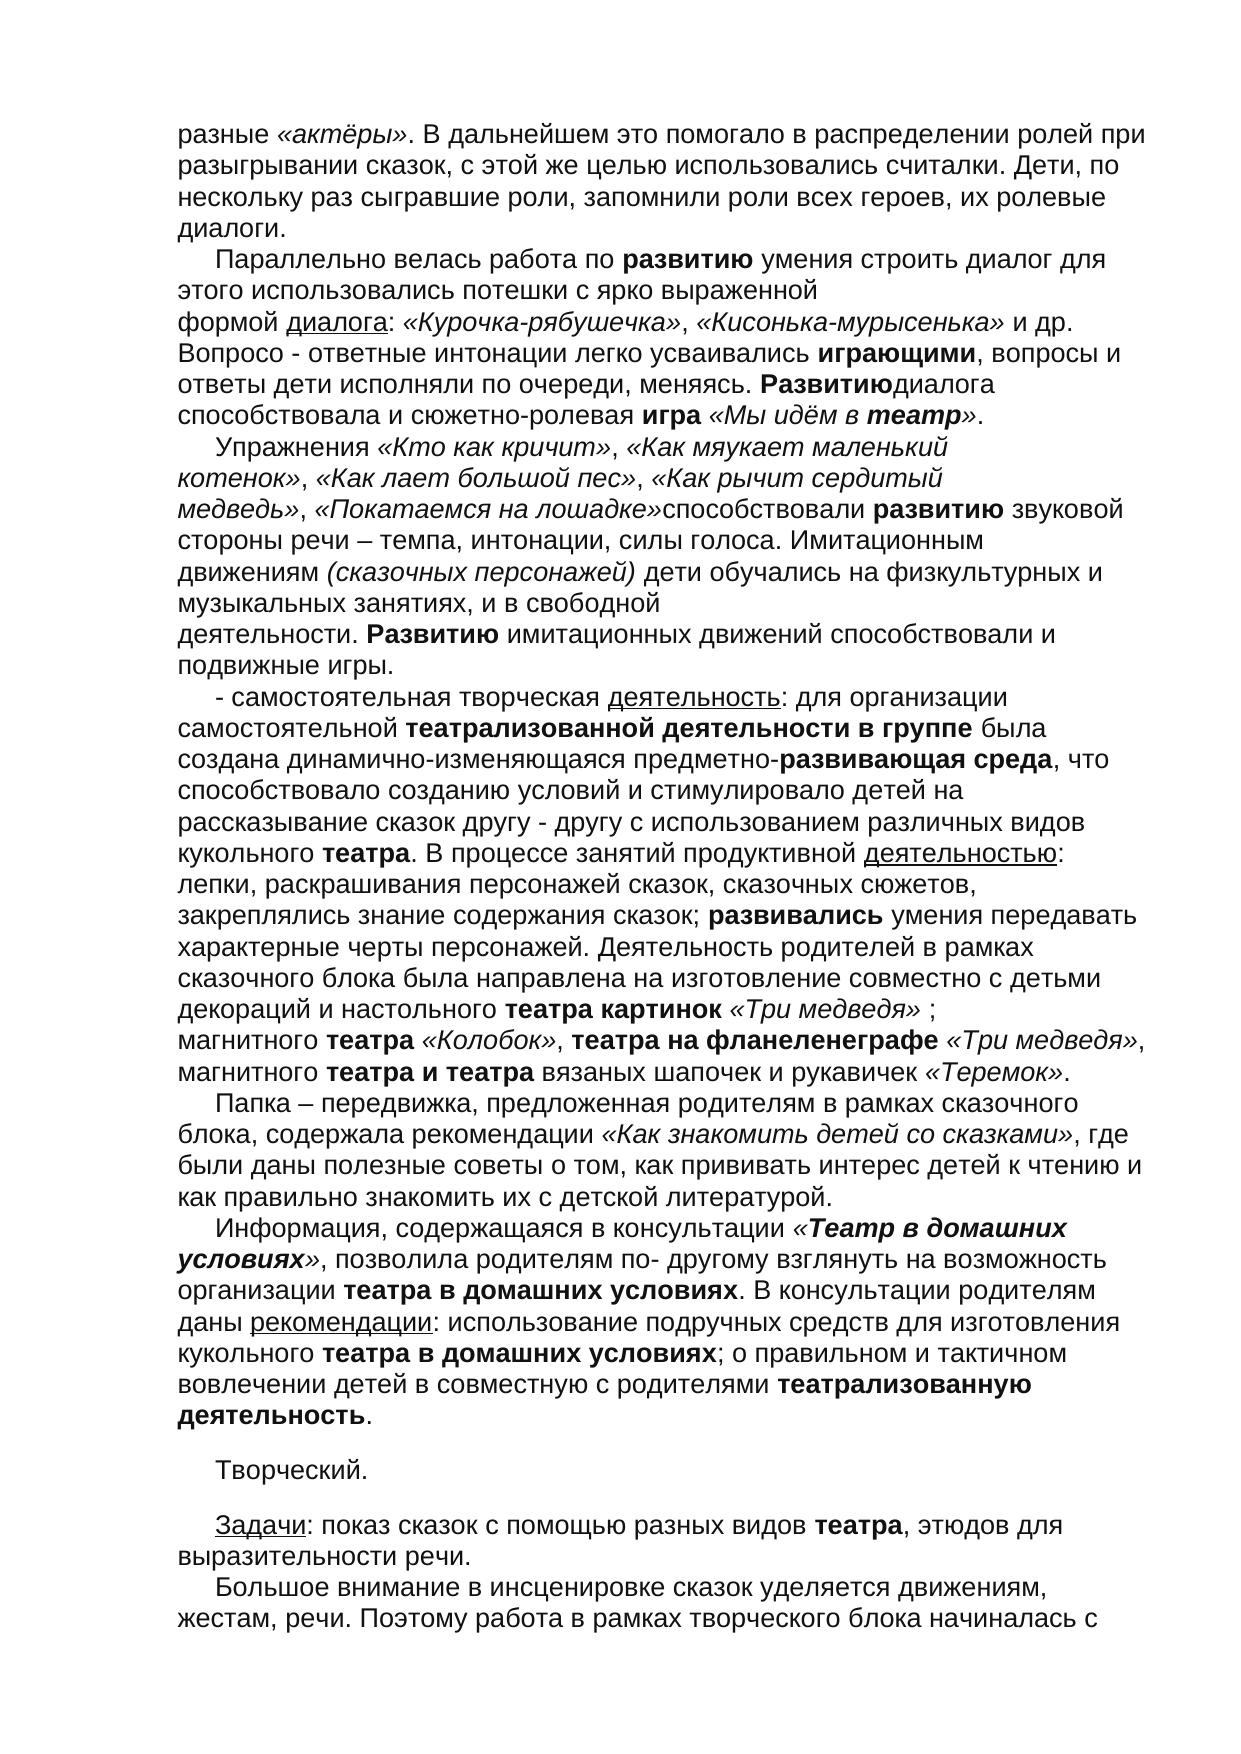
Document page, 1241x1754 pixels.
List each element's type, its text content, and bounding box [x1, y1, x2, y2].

text - самостоятельная творческая деятельность: для организации самостоятельной театрализованной деятельности в группе была создана динамично-изменяющаяся предметно-развивающая среда, что способствовало созданию условий и стимулировало детей на рассказывание сказок другу - другу с использованием различных видов кукольного театра. В процессе занятий продуктивной деятельностью: лепки, раскрашивания персонажей сказок, сказочных сюжетов, закреплялись знание содержания сказок; развивались умения передавать характерные черты персонажей. Деятельность родителей в рамках сказочного блока была направлена на изготовление совместно с детьми декораций и настольного театра картинок «Три медведя» ; магнитного театра «Колобок», театра на фланеленеграфе «Три медведя», магнитного театра и театра вязаных шапочек и рукавичек «Теремок». [177, 681, 1152, 1087]
text Творческий. [177, 1454, 1152, 1485]
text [177, 118, 1152, 243]
text Параллельно велась работа по развитию умения строить диалог для этого использовались потешки с ярко выраженной формой диалога: «Курочка-рябушечка», «Кисонька-мурысенька» и др. Вопросо - ответные интонации легко усваивались играющими, вопросы и ответы дети исполняли по очереди, меняясь. Развитиюдиалога способствовала и сюжетно-ролевая игра «Мы идём в театр». [177, 243, 1152, 431]
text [177, 1571, 1152, 1634]
text Упражнения «Кто как кричит», «Как мяукает маленький котенок», «Как лает большой пес», «Как рычит сердитый медведь», «Покатаемся на лошадке»способствовали развитию звуковой стороны речи – темпа, интонации, силы голоса. Имитационным движениям (сказочных персонажей) дети обучались на физкультурных и музыкальных занятиях, и в свободной деятельности. Развитию имитационных движений способствовали и подвижные игры. [177, 431, 1152, 681]
text Информация, содержащаяся в консультации «Театр в домашних условиях», позволила родителям по- другому взглянуть на возможность организации театра в домашних условиях. В консультации родителям даны рекомендации: использование подручных средств для изготовления кукольного театра в домашних условиях; о правильном и тактичном вовлечении детей в совместную с родителями театрализованную деятельность. [177, 1212, 1152, 1431]
text Папка – передвижка, предложенная родителям в рамках сказочного блока, содержала рекомендации «Как знакомить детей со сказками», где были даны полезные советы о том, как прививать интерес детей к чтению и как правильно знакомить их с детской литературой. [177, 1087, 1152, 1212]
text Задачи: показ сказок с помощью разных видов театра, этюдов для выразительности речи. [177, 1509, 1152, 1571]
